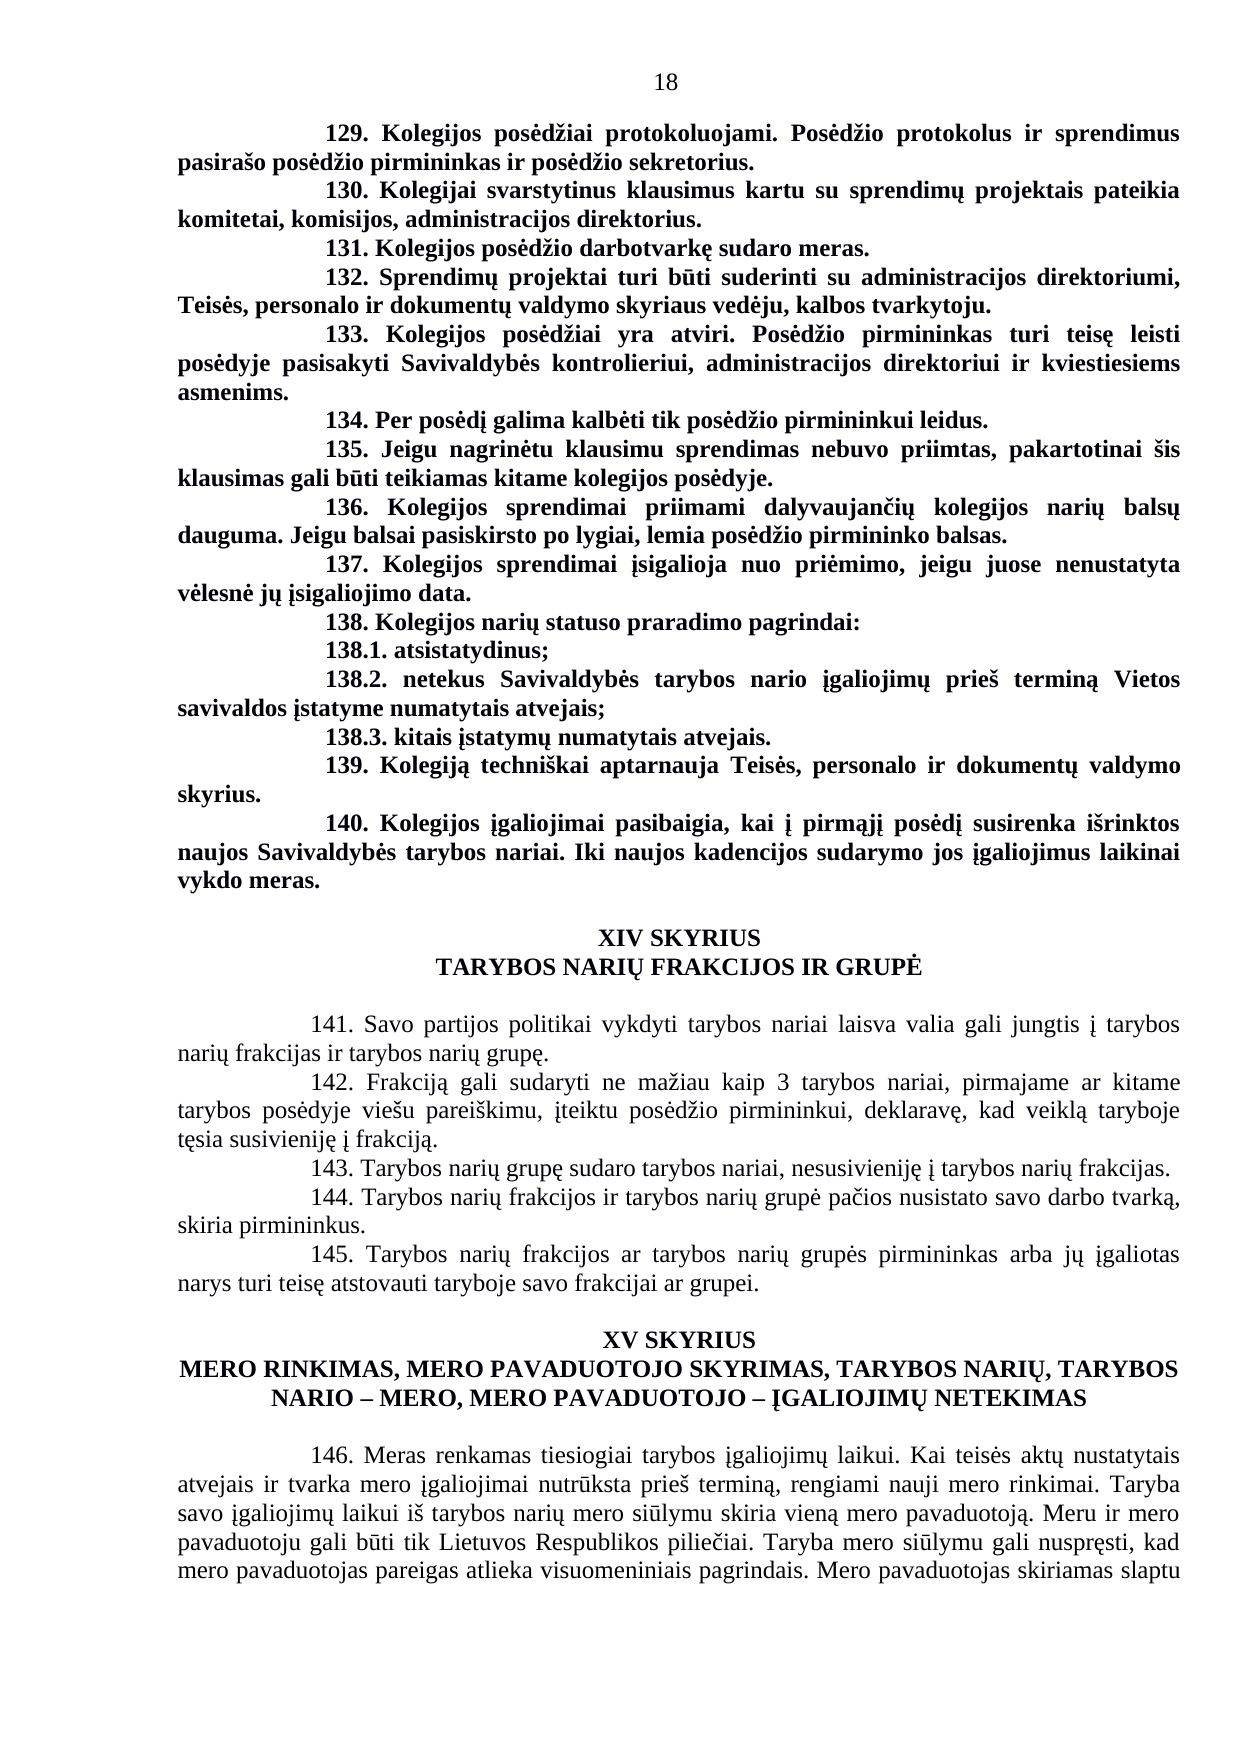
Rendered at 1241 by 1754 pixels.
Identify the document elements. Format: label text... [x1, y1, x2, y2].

text 138.2. netekus Savivaldybės tarybos nario įgaliojimų prieš terminą Vietos savivaldos įstatyme numatytais atvejais; [177, 664, 1181, 722]
text 136. Kolegijos sprendimai priimami dalyvaujančių kolegijos narių balsų dauguma. Jeigu balsai pasiskirsto po lygiai, lemia posėdžio pirmininko balsas. [177, 492, 1181, 549]
text 138.1. atsistatydinus; [177, 636, 1181, 664]
text 130. Kolegijai svarstytinus klausimus kartu su sprendimų projektais pateikia komitetai, komisijos, administracijos direktorius. [177, 176, 1181, 233]
text 132. Sprendimų projektai turi būti suderinti su administracijos direktoriumi, Teisės, personalo ir dokumentų valdymo skyriaus vedėju, kalbos tvarkytoju. [177, 262, 1181, 319]
text 141. Savo partijos politikai vykdyti tarybos nariai laisva valia gali jungtis į tarybos narių frakcijas ir tarybos narių grupę. [177, 1009, 1181, 1067]
text 131. Kolegijos posėdžio darbotvarkę sudaro meras. [177, 233, 1181, 262]
text 142. Frakciją gali sudaryti ne mažiau kaip 3 tarybos nariai, pirmajame ar kitame tarybos posėdyje viešu pareiškimu, įteiktu posėdžio pirmininkui, deklaravę, kad veiklą taryboje tęsia susivieniję į frakciją. [177, 1067, 1181, 1153]
text 133. Kolegijos posėdžiai yra atviri. Posėdžio pirmininkas turi teisę leisti posėdyje pasisakyti Savivaldybės kontrolieriui, administracijos direktoriui ir kviestiesiems asmenims. [177, 319, 1181, 406]
text 145. Tarybos narių frakcijos ar tarybos narių grupės pirmininkas arba jų įgaliotas narys turi teisę atstovauti taryboje savo frakcijai ar grupei. [177, 1239, 1181, 1297]
text 139. Kolegiją techniškai aptarnauja Teisės, personalo ir dokumentų valdymo skyrius. [177, 751, 1181, 808]
text 138. Kolegijos narių statuso praradimo pagrindai: [177, 607, 1181, 636]
text 137. Kolegijos sprendimai įsigalioja nuo priėmimo, jeigu juose nenustatyta vėlesnė jų įsigaliojimo data. [177, 549, 1181, 607]
text 135. Jeigu nagrinėtu klausimu sprendimas nebuvo priimtas, pakartotinai šis klausimas gali būti teikiamas kitame kolegijos posėdyje. [177, 434, 1181, 492]
text XIV SKYRIUS [177, 923, 1181, 952]
text 129. Kolegijos posėdžiai protokoluojami. Posėdžio protokolus ir sprendimus pasirašo posėdžio pirmininkas ir posėdžio sekretorius. [177, 118, 1181, 176]
text 138.3. kitais įstatymų numatytais atvejais. [177, 722, 1181, 751]
text 144. Tarybos narių frakcijos ir tarybos narių grupė pačios nusistato savo darbo tvarką, skiria pirmininkus. [177, 1182, 1181, 1239]
text 143. Tarybos narių grupę sudaro tarybos nariai, nesusivieniję į tarybos narių frakcijas. [177, 1153, 1181, 1182]
text 140. Kolegijos įgaliojimai pasibaigia, kai į pirmąjį posėdį susirenka išrinktos naujos Savivaldybės tarybos nariai. Iki naujos kadencijos sudarymo jos įgaliojimus laikinai vykdo meras. [177, 808, 1181, 894]
text MERO RINKIMAS, MERO PAVADUOTOJO SKYRIMAS, TARYBOS NARIŲ, TARYBOS NARIO – MERO, MERO PAVADUOTOJO – ĮGALIOJIMŲ NETEKIMAS [177, 1354, 1181, 1412]
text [177, 1441, 1181, 1584]
text TARYBOS NARIŲ FRAKCIJOS IR GRUPĖ [177, 952, 1181, 981]
text 134. Per posėdį galima kalbėti tik posėdžio pirmininkui leidus. [177, 406, 1181, 434]
text XV SKYRIUS [177, 1326, 1181, 1354]
